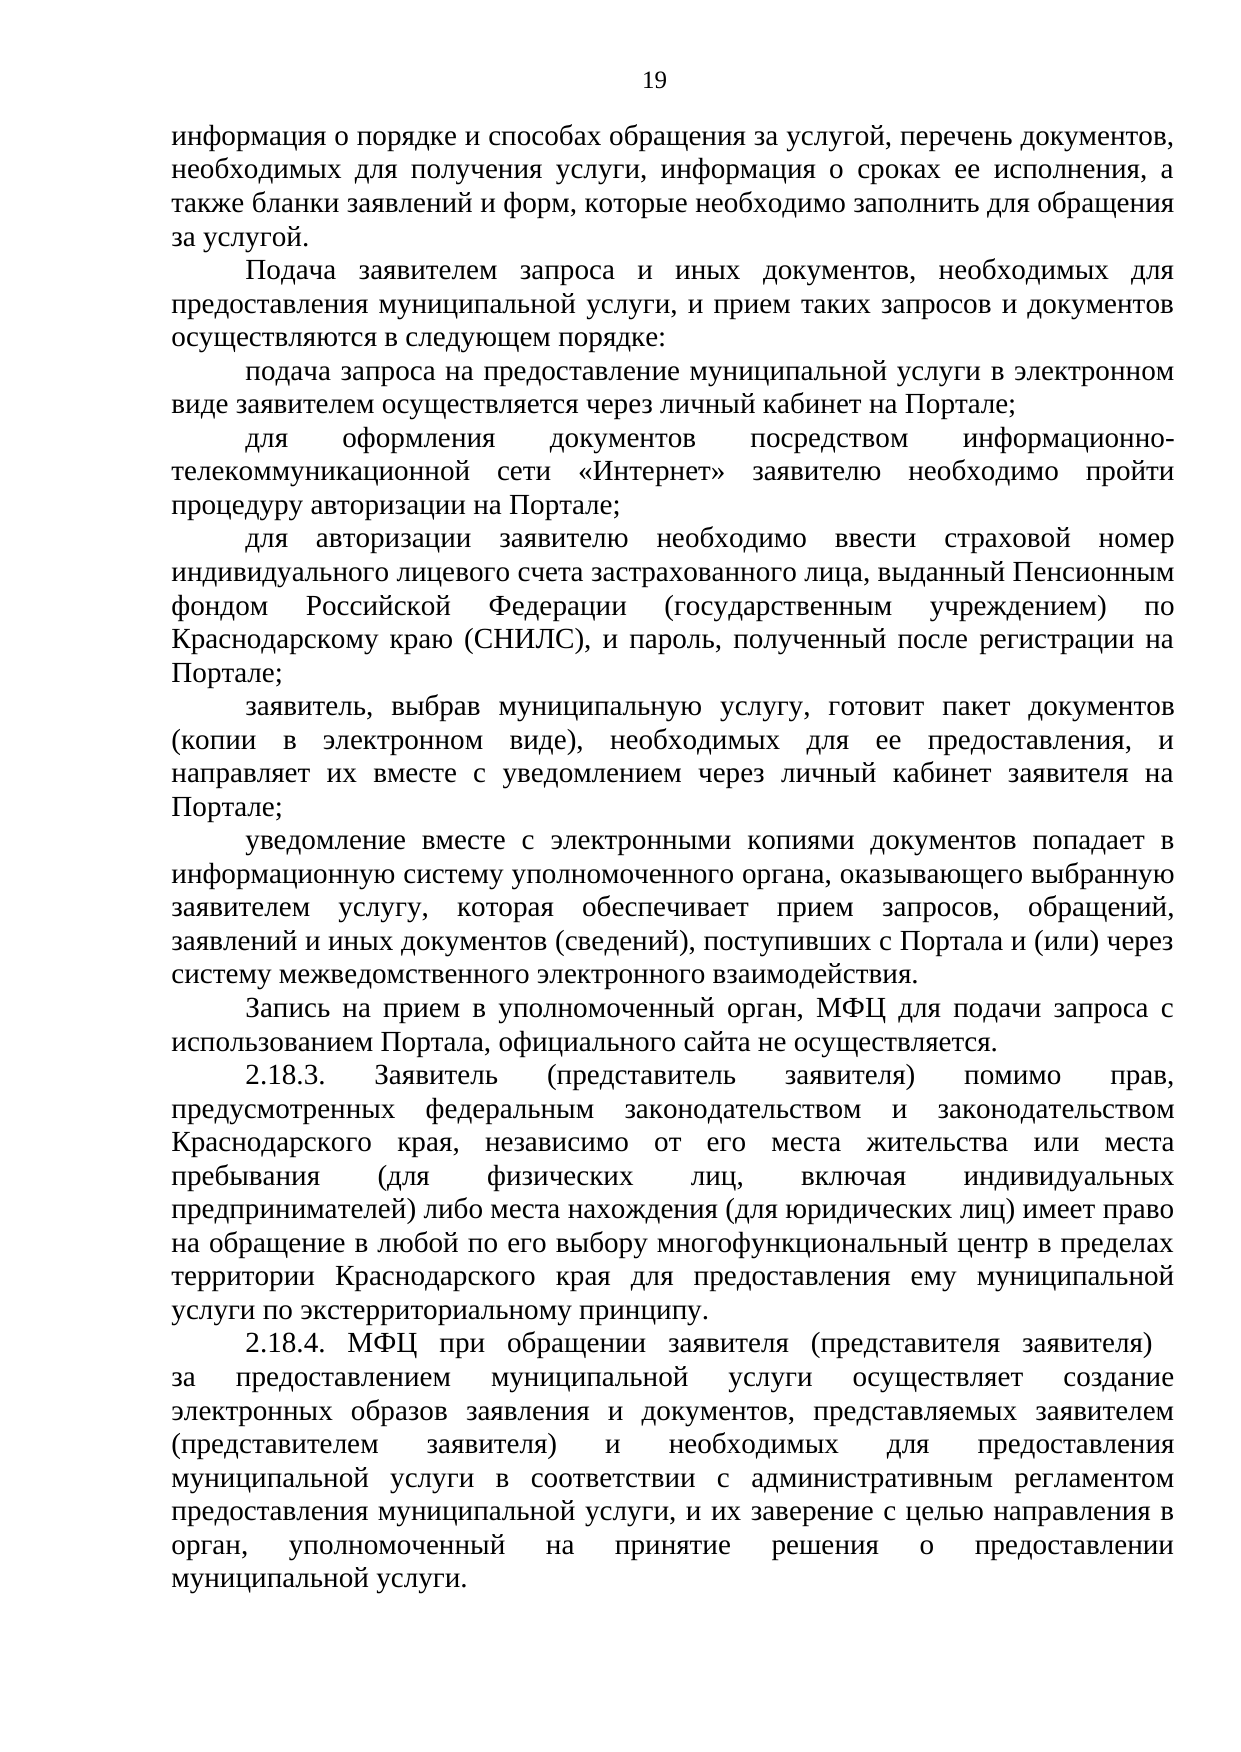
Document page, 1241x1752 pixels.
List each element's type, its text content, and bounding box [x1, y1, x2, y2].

text подача запроса на предоставление муниципальной услуги в электронном виде заявителем осуществляется через личный кабинет на Портале; [171, 353, 1175, 420]
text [171, 118, 1175, 252]
text заявитель, выбрав муниципальную услугу, готовит пакет документов (копии в электронном виде), необходимых для ее предоставления, и направляет их вместе с уведомлением через личный кабинет заявителя на Портале; [171, 688, 1175, 822]
text уведомление вместе с электронными копиями документов попадает в информационную систему уполномоченного органа, оказывающего выбранную заявителем услугу, которая обеспечивает прием запросов, обращений, заявлений и иных документов (сведений), поступивших с Портала и (или) через систему межведомственного электронного взаимодействия. [171, 822, 1175, 990]
text Запись на прием в уполномоченный орган, МФЦ для подачи запроса с использованием Портала, официального сайта не осуществляется. [171, 990, 1175, 1057]
text для авторизации заявителю необходимо ввести страховой номер индивидуального лицевого счета застрахованного лица, выданный Пенсионным фондом Российской Федерации (государственным учреждением) по Краснодарскому краю (СНИЛС), и пароль, полученный после регистрации на Портале; [171, 521, 1175, 688]
text 2.18.3. Заявитель (представитель заявителя) помимо прав, предусмотренных федеральным законодательством и законодательством Краснодарского края, независимо от его места жительства или места пребывания (для физических лиц, включая индивидуальных предпринимателей) либо места нахождения (для юридических лиц) имеет право на обращение в любой по его выбору многофункциональный центр в пределах территории Краснодарского края для предоставления ему муниципальной услуги по экстерриториальному принципу. [171, 1057, 1175, 1326]
text Подача заявителем запроса и иных документов, необходимых для предоставления муниципальной услуги, и прием таких запросов и документов осуществляются в следующем порядке: [171, 252, 1175, 353]
text 2.18.4. МФЦ при обращении заявителя (представителя заявителя) за предоставлением муниципальной услуги осуществляет создание электронных образов заявления и документов, представляемых заявителем (представителем заявителя) и необходимых для предоставления муниципальной услуги в соответствии с административным регламентом предоставления муниципальной услуги, и их заверение с целью направления в орган, уполномоченный на принятие решения о предоставлении муниципальной услуги. [171, 1326, 1175, 1594]
text для оформления документов посредством информационно-телекоммуникационной сети «Интернет» заявителю необходимо пройти процедуру авторизации на Портале; [171, 420, 1175, 521]
